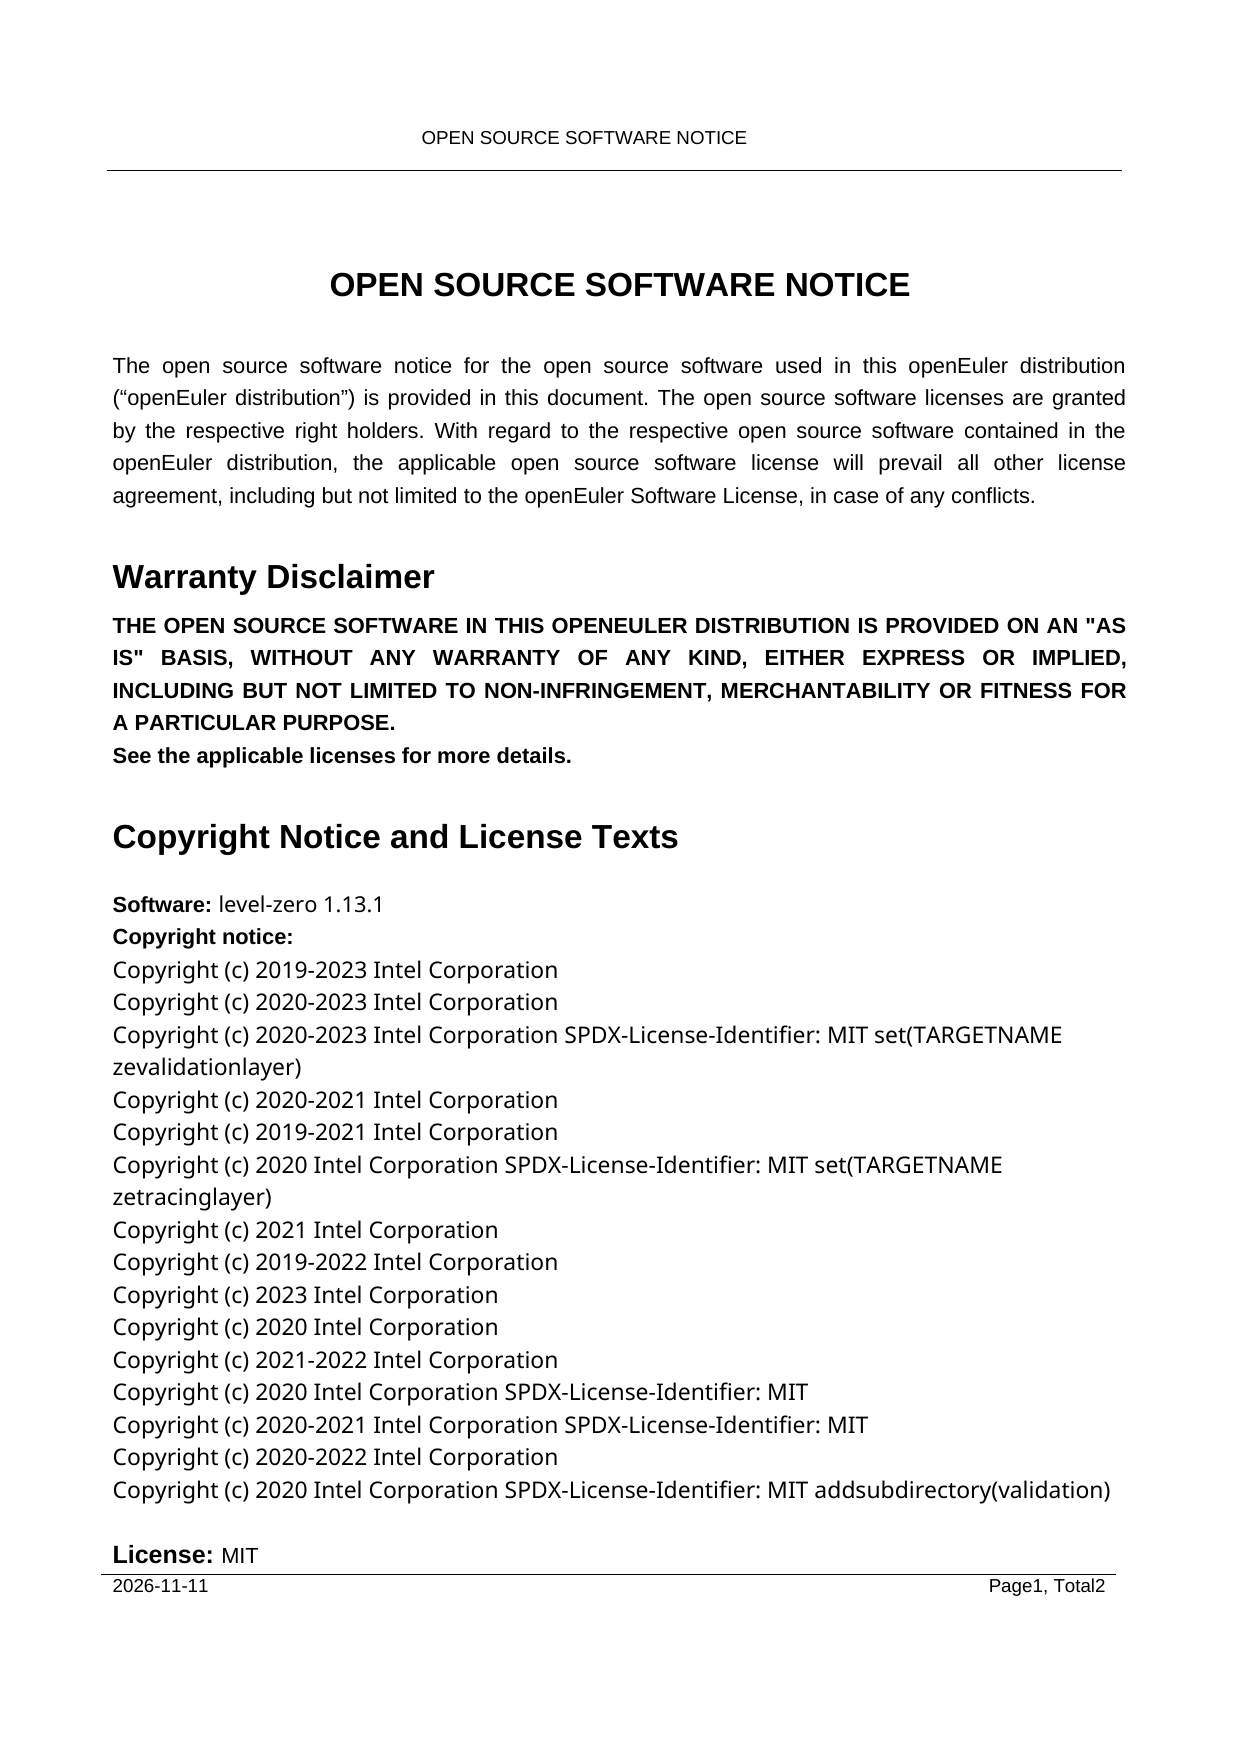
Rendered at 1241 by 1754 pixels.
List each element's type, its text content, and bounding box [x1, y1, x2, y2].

text Software: level-zero 1.13.1 [112, 888, 1128, 921]
text Warranty Disclaimer [112, 544, 1128, 609]
text OPEN SOURCE SOFTWARE NOTICE [112, 251, 1128, 316]
text Copyright Notice and License Texts [112, 804, 1128, 869]
text The open source software notice for the open source software used in this openEuler distribution (“openEuler distribution”) is provided in this document. The open source software licenses are granted by the respective right holders. With regard to the respective open source software contained in the openEuler distribution, the applicable open source software license will prevail all other license agreement, including but not limited to the openEuler Software License, in case of any conflicts. [112, 349, 1128, 511]
text Copyright notice: [112, 921, 1128, 953]
text Copyright (c) 2019-2023 Intel Corporation Copyright (c) 2020-2023 Intel Corporation Copyright (c) 2020-2023 Intel Corporation SPDX-License-Identifier: MIT set(TARGETNAME zevalidationlayer) Copyright (c) 2020-2021 Intel Corporation Copyright (c) 2019-2021 Intel Corporation Copyright (c) 2020 Intel Corporation SPDX-License-Identifier: MIT set(TARGETNAME zetracinglayer) Copyright (c) 2021 Intel Corporation Copyright (c) 2019-2022 Intel Corporation Copyright (c) 2023 Intel Corporation Copyright (c) 2020 Intel Corporation Copyright (c) 2021-2022 Intel Corporation Copyright (c) 2020 Intel Corporation SPDX-License-Identifier: MIT Copyright (c) 2020-2021 Intel Corporation SPDX-License-Identifier: MIT Copyright (c) 2020-2022 Intel Corporation Copyright (c) 2020 Intel Corporation SPDX-License-Identifier: MIT addsubdirectory(validation) [112, 953, 1128, 1538]
text License: MIT [112, 1538, 1128, 1571]
text THE OPEN SOURCE SOFTWARE IN THIS OPENEULER DISTRIBUTION IS PROVIDED ON AN "AS IS" BASIS, WITHOUT ANY WARRANTY OF ANY KIND, EITHER EXPRESS OR IMPLIED, INCLUDING BUT NOT LIMITED TO NON-INFRINGEMENT, MERCHANTABILITY OR FITNESS FOR A PARTICULAR PURPOSE. See the applicable licenses for more details. [112, 609, 1128, 771]
